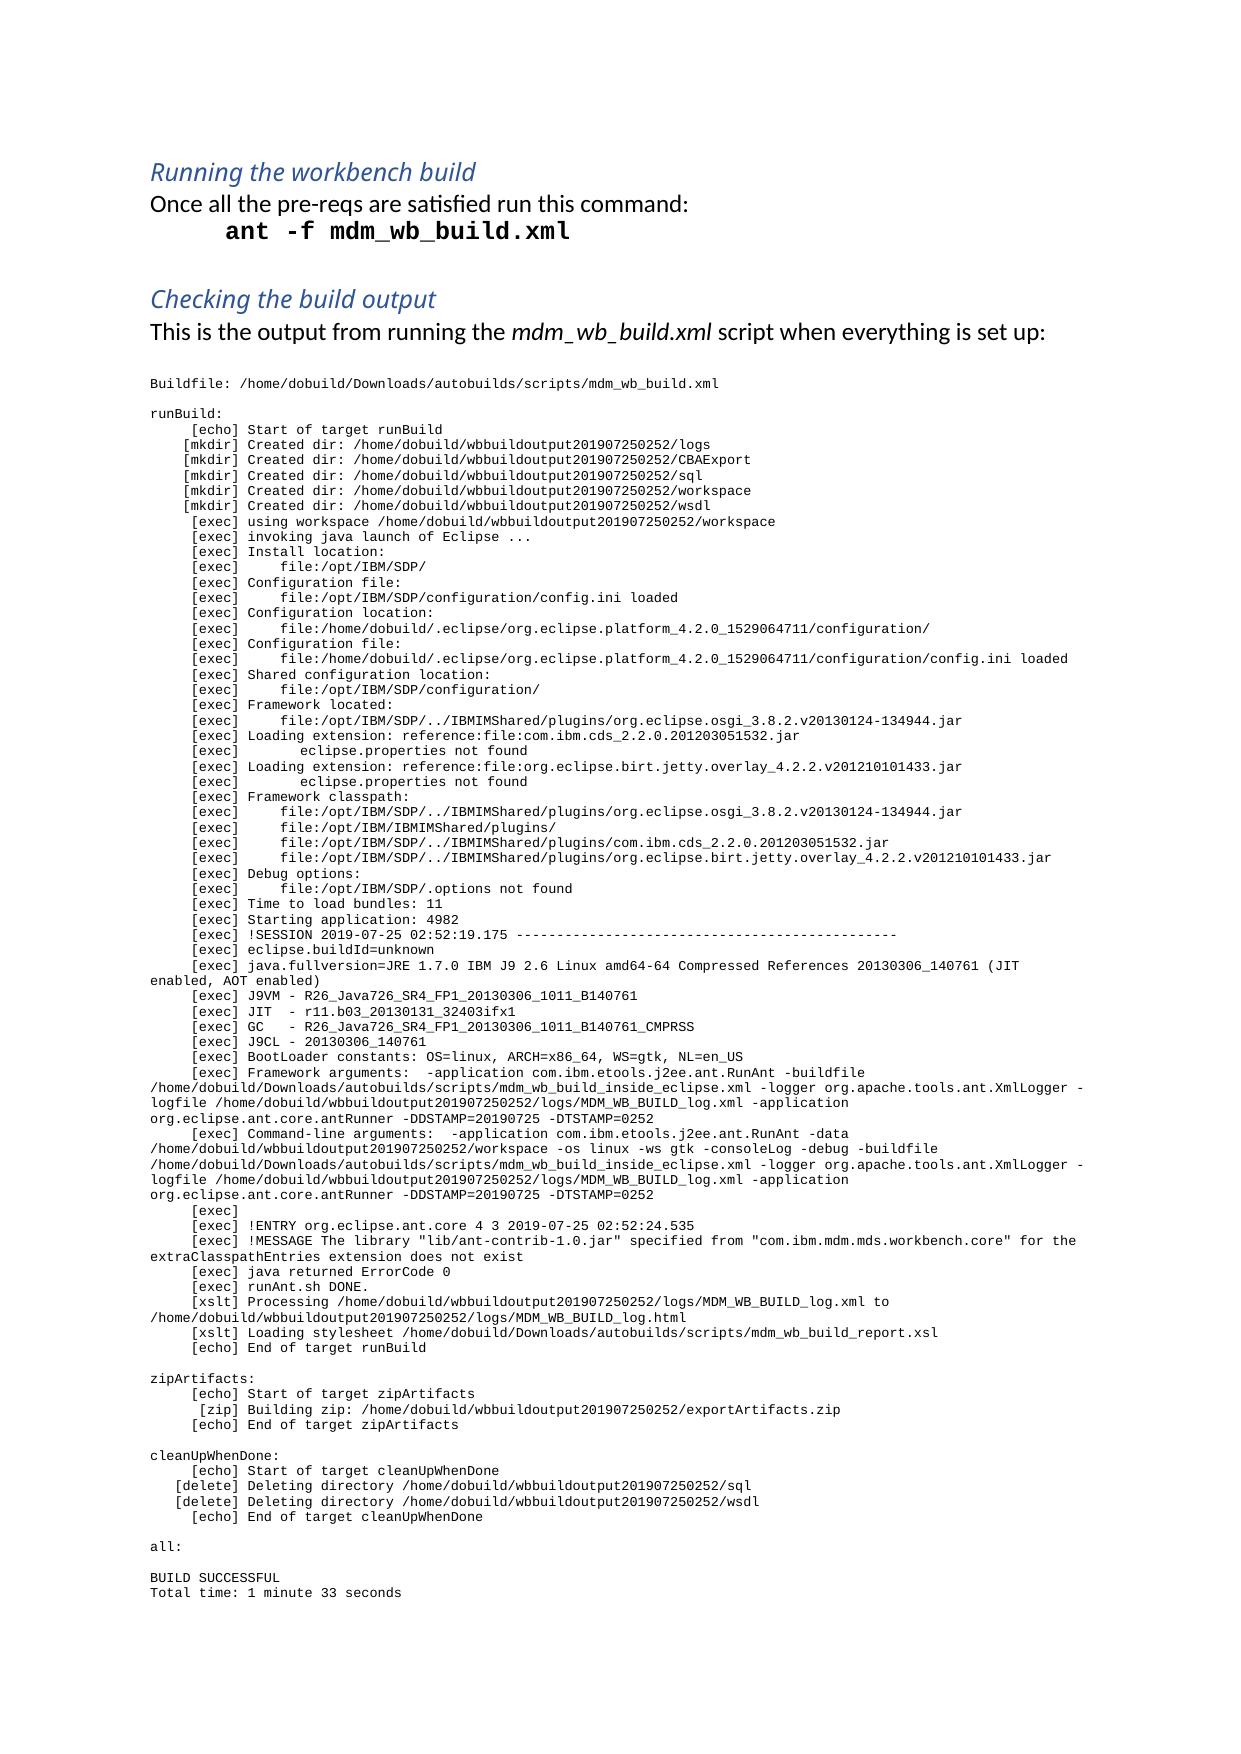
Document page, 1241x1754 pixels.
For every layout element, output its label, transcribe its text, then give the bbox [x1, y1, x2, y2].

text [exec] runAnt.sh DONE. [150, 1280, 1090, 1296]
text [exec] Loading extension: reference:file:com.ibm.cds_2.2.0.201203051532.jar [150, 729, 1090, 744]
text Buildfile: /home/dobuild/Downloads/autobuilds/scripts/mdm_wb_build.xml [150, 377, 1090, 392]
text [exec] file:/opt/IBM/IBMIMShared/plugins/ [150, 821, 1090, 836]
text [exec] file:/opt/IBM/SDP/../IBMIMShared/plugins/org.eclipse.osgi_3.8.2.v20130124-134944.jar [150, 806, 1090, 821]
text [mkdir] Created dir: /home/dobuild/wbbuildoutput201907250252/workspace [150, 484, 1090, 499]
text [exec] Framework classpath: [150, 790, 1090, 806]
text [zip] Building zip: /home/dobuild/wbbuildoutput201907250252/exportArtifacts.zip [150, 1403, 1090, 1418]
text [exec] J9CL - 20130306_140761 [150, 1035, 1090, 1051]
text [echo] End of target cleanUpWhenDone [150, 1510, 1090, 1525]
text This is the output from running the mdm_wb_build.xml script when everything is set up: [150, 316, 1090, 346]
text [echo] Start of target cleanUpWhenDone [150, 1464, 1090, 1479]
text [xslt] Loading stylesheet /home/dobuild/Downloads/autobuilds/scripts/mdm_wb_build_report.xsl [150, 1326, 1090, 1342]
text [delete] Deleting directory /home/dobuild/wbbuildoutput201907250252/wsdl [150, 1495, 1090, 1510]
text [mkdir] Created dir: /home/dobuild/wbbuildoutput201907250252/wsdl [150, 499, 1090, 515]
text [exec] file:/home/dobuild/.eclipse/org.eclipse.platform_4.2.0_1529064711/configuration/ [150, 622, 1090, 637]
text [exec] file:/opt/IBM/SDP/.options not found [150, 882, 1090, 897]
text all: [150, 1541, 1090, 1556]
text [mkdir] Created dir: /home/dobuild/wbbuildoutput201907250252/sql [150, 469, 1090, 484]
text [exec] !ENTRY org.eclipse.ant.core 4 3 2019-07-25 02:52:24.535 [150, 1219, 1090, 1234]
text [echo] Start of target zipArtifacts [150, 1387, 1090, 1403]
text [exec] file:/home/dobuild/.eclipse/org.eclipse.platform_4.2.0_1529064711/configuration/config.ini loaded [150, 652, 1090, 668]
text [exec] Debug options: [150, 867, 1090, 882]
text [mkdir] Created dir: /home/dobuild/wbbuildoutput201907250252/logs [150, 438, 1090, 453]
text [echo] End of target runBuild [150, 1342, 1090, 1357]
text [exec] java.fullversion=JRE 1.7.0 IBM J9 2.6 Linux amd64-64 Compressed References 20130306_140761 (JIT enabled, AOT enabled) [150, 959, 1090, 989]
text [exec] Command-line arguments: -application com.ibm.etools.j2ee.ant.RunAnt -data /home/dobuild/wbbuildoutput201907250252/workspace -os linux -ws gtk -consoleLog -debug -buildfile /home/dobuild/Downloads/autobuilds/scripts/mdm_wb_build_inside_eclipse.xml -logger org.apache.tools.ant.XmlLogger -logfile /home/dobuild/wbbuildoutput201907250252/logs/MDM_WB_BUILD_log.xml -application org.eclipse.ant.core.antRunner -DDSTAMP=20190725 -DTSTAMP=0252 [150, 1127, 1090, 1204]
text [exec] using workspace /home/dobuild/wbbuildoutput201907250252/workspace [150, 515, 1090, 530]
text [mkdir] Created dir: /home/dobuild/wbbuildoutput201907250252/CBAExport [150, 453, 1090, 469]
text Once all the pre-reqs are satisfied run this command: [150, 188, 1090, 219]
subtitle Checking the build output [150, 282, 1090, 316]
text [exec] file:/opt/IBM/SDP/../IBMIMShared/plugins/org.eclipse.birt.jetty.overlay_4.2.2.v201210101433.jar [150, 852, 1090, 867]
text [exec] Shared configuration location: [150, 668, 1090, 683]
text [echo] Start of target runBuild [150, 423, 1090, 438]
text [exec] !SESSION 2019-07-25 02:52:19.175 ----------------------------------------------- [150, 928, 1090, 943]
text [exec] eclipse.buildId=unknown [150, 943, 1090, 959]
text [exec] Configuration file: [150, 637, 1090, 652]
text [exec] eclipse.properties not found [150, 744, 1090, 760]
text [exec] Starting application: 4982 [150, 913, 1090, 928]
text [xslt] Processing /home/dobuild/wbbuildoutput201907250252/logs/MDM_WB_BUILD_log.xml to /home/dobuild/wbbuildoutput201907250252/logs/MDM_WB_BUILD_log.html [150, 1296, 1090, 1326]
subtitle Running the workbench build [150, 154, 1090, 188]
text zipArtifacts: [150, 1372, 1090, 1387]
text [exec] Install location: [150, 545, 1090, 561]
text [exec] eclipse.properties not found [150, 775, 1090, 790]
text [exec] file:/opt/IBM/SDP/ [150, 561, 1090, 576]
text [echo] End of target zipArtifacts [150, 1418, 1090, 1433]
text Total time: 1 minute 33 seconds [150, 1587, 1090, 1602]
text [exec] !MESSAGE The library "lib/ant-contrib-1.0.jar" specified from "com.ibm.mdm.mds.workbench.core" for the extraClasspathEntries extension does not exist [150, 1234, 1090, 1265]
text [exec] BootLoader constants: OS=linux, ARCH=x86_64, WS=gtk, NL=en_US [150, 1051, 1090, 1066]
text cleanUpWhenDone: [150, 1449, 1090, 1464]
text [exec] JIT - r11.b03_20130131_32403ifx1 [150, 1005, 1090, 1020]
text [exec] Framework located: [150, 698, 1090, 714]
text [exec] J9VM - R26_Java726_SR4_FP1_20130306_1011_B140761 [150, 989, 1090, 1005]
text [exec] Configuration location: [150, 607, 1090, 622]
text [exec] java returned ErrorCode 0 [150, 1265, 1090, 1280]
text ant -f mdm_wb_build.xml [225, 219, 1090, 247]
text [exec] Loading extension: reference:file:org.eclipse.birt.jetty.overlay_4.2.2.v201210101433.jar [150, 760, 1090, 775]
text [exec] Time to load bundles: 11 [150, 897, 1090, 913]
text [exec] Configuration file: [150, 576, 1090, 591]
text [delete] Deleting directory /home/dobuild/wbbuildoutput201907250252/sql [150, 1479, 1090, 1495]
text [exec] Framework arguments: -application com.ibm.etools.j2ee.ant.RunAnt -buildfile /home/dobuild/Downloads/autobuilds/scripts/mdm_wb_build_inside_eclipse.xml -logger org.apache.tools.ant.XmlLogger -logfile /home/dobuild/wbbuildoutput201907250252/logs/MDM_WB_BUILD_log.xml -application org.eclipse.ant.core.antRunner -DDSTAMP=20190725 -DTSTAMP=0252 [150, 1066, 1090, 1127]
text [exec] invoking java launch of Eclipse ... [150, 530, 1090, 545]
text [exec] file:/opt/IBM/SDP/configuration/ [150, 683, 1090, 698]
text [exec] file:/opt/IBM/SDP/../IBMIMShared/plugins/com.ibm.cds_2.2.0.201203051532.jar [150, 836, 1090, 852]
text [exec] file:/opt/IBM/SDP/../IBMIMShared/plugins/org.eclipse.osgi_3.8.2.v20130124-134944.jar [150, 714, 1090, 729]
text [exec] file:/opt/IBM/SDP/configuration/config.ini loaded [150, 591, 1090, 607]
text [exec] GC - R26_Java726_SR4_FP1_20130306_1011_B140761_CMPRSS [150, 1020, 1090, 1035]
text BUILD SUCCESSFUL [150, 1571, 1090, 1587]
text runBuild: [150, 407, 1090, 423]
text [exec] [150, 1204, 1090, 1219]
